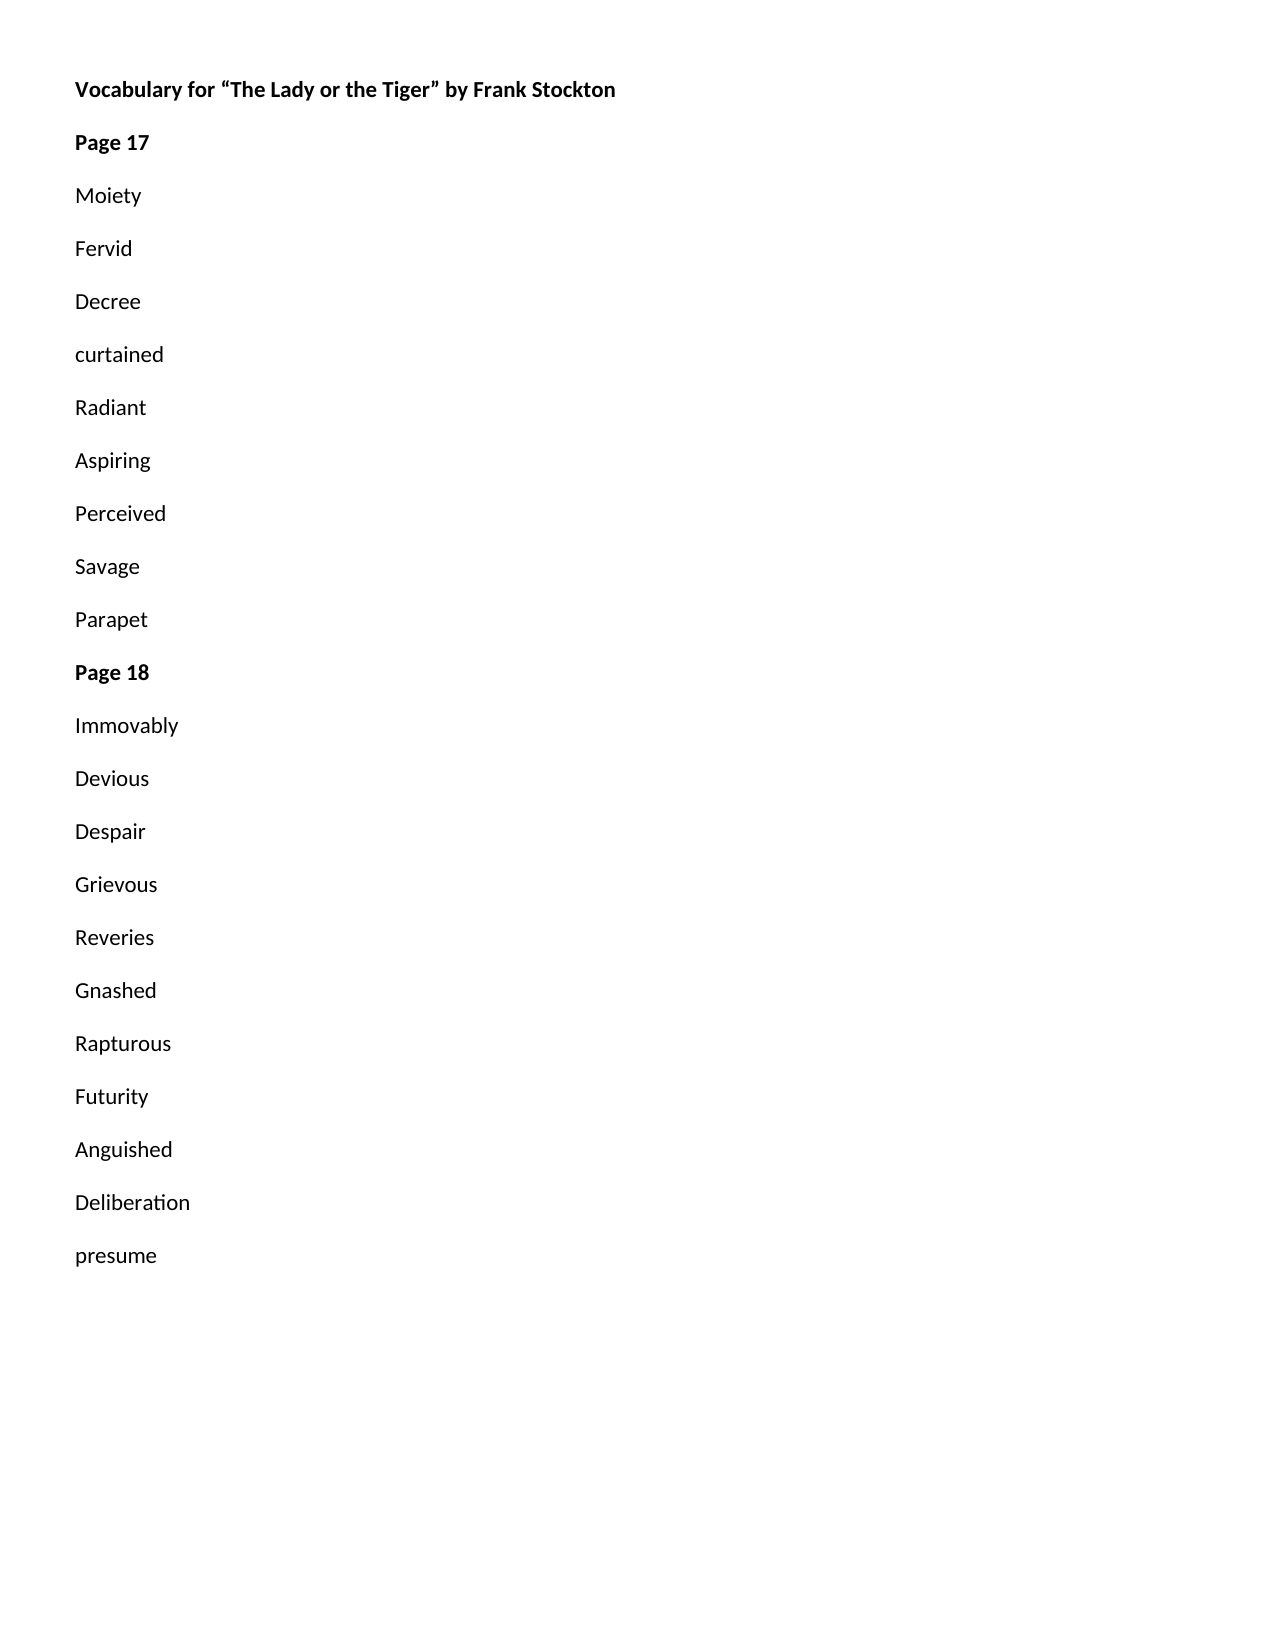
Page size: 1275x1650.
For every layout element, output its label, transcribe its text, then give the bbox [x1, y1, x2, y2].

text Futurity [75, 1082, 600, 1110]
text Perceived [75, 499, 600, 527]
text Moiety [75, 181, 600, 209]
text Anguished [75, 1135, 600, 1163]
text Deliberation [75, 1188, 600, 1216]
text Page 17 [75, 128, 600, 156]
text Aspiring [75, 446, 600, 474]
text Immovably [75, 711, 600, 739]
text Reveries [75, 923, 600, 951]
text Despair [75, 817, 600, 845]
text Radiant [75, 393, 600, 421]
text curtained [75, 340, 600, 368]
text Savage [75, 552, 600, 580]
text Decree [75, 287, 600, 315]
text Parapet [75, 605, 600, 633]
text Page 18 [75, 658, 600, 686]
text Gnashed [75, 976, 600, 1004]
text Grievous [75, 870, 600, 898]
text Devious [75, 764, 600, 792]
text Fervid [75, 234, 600, 262]
text presume [75, 1241, 600, 1269]
text Rapturous [75, 1029, 600, 1057]
